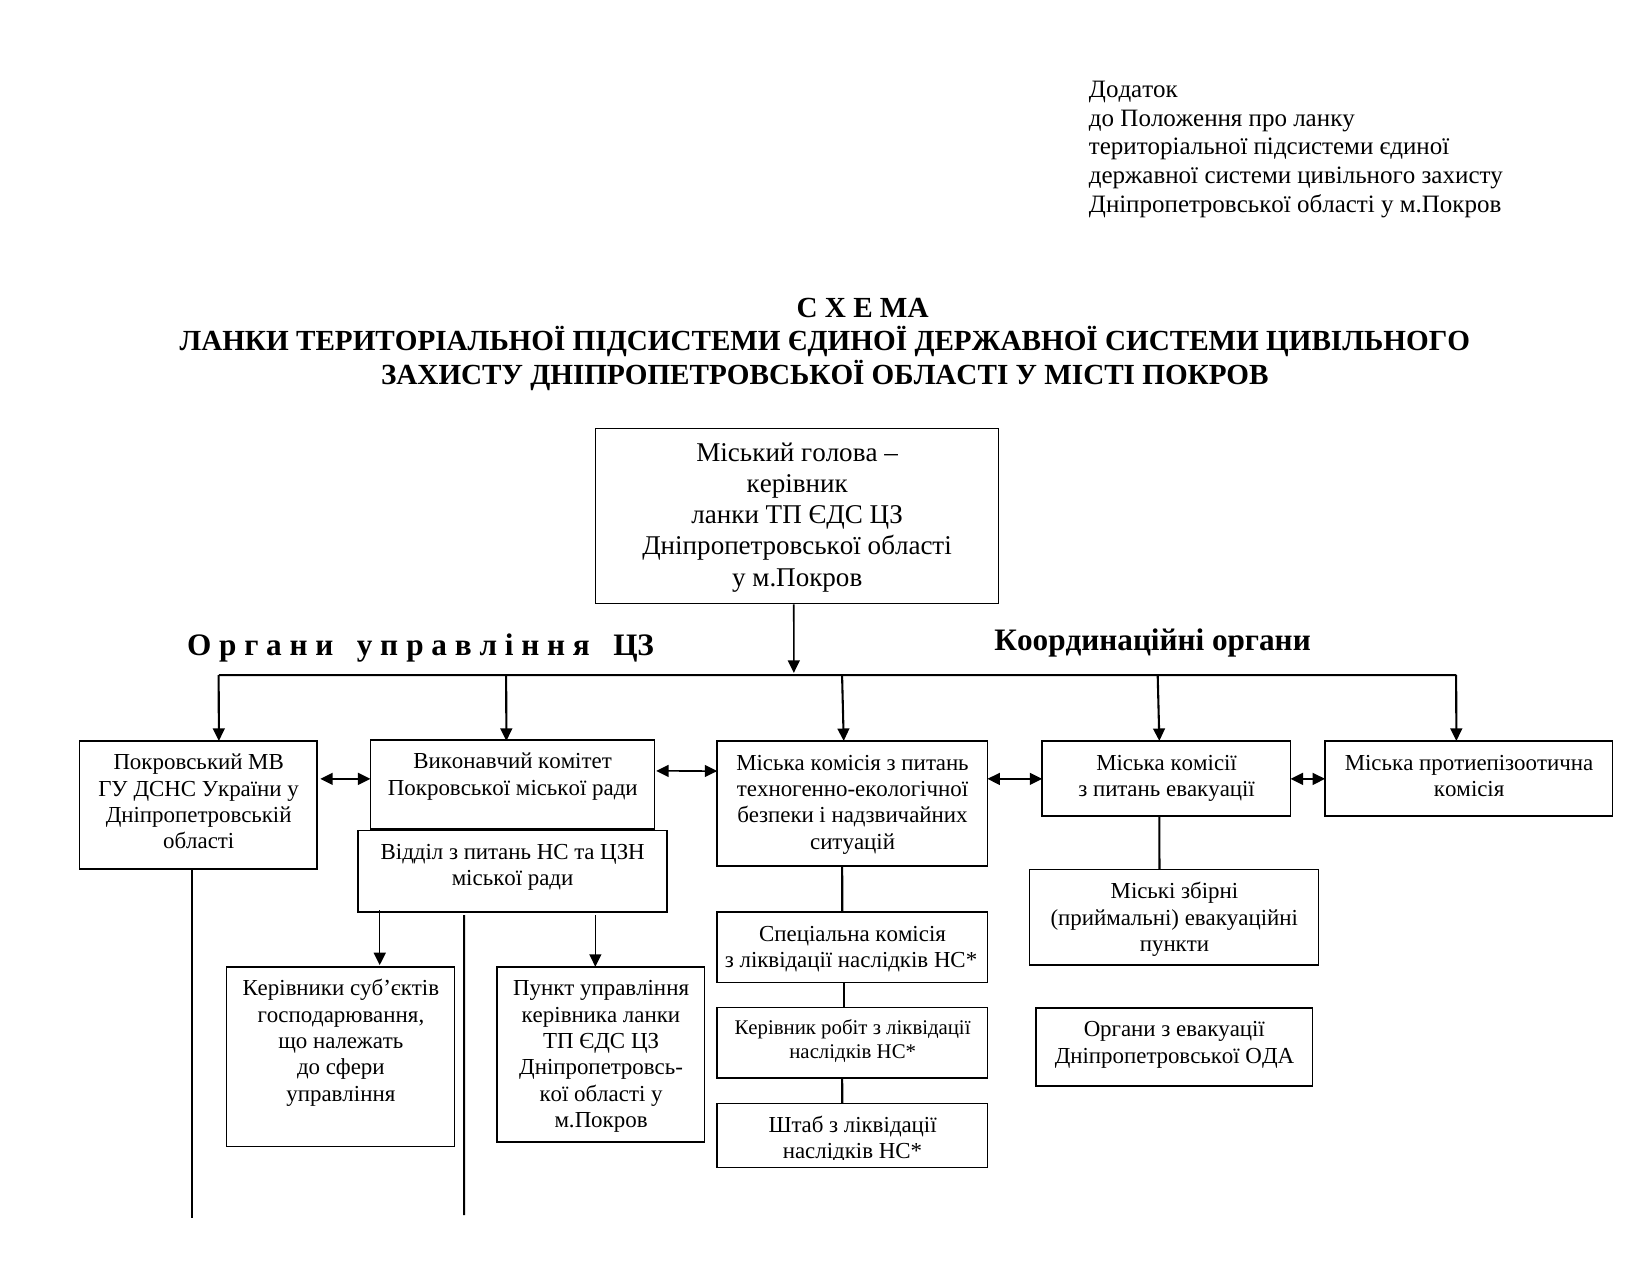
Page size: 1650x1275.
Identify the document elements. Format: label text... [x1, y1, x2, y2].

text С Х Е МА [118, 290, 1532, 323]
text ЛАНКИ ТЕРИТОРІАЛЬНОЇ ПІДСИСТЕМИ ЄДИНОЇ ДЕРЖАВНОЇ СИСТЕМИ ЦИВІЛЬНОГО ЗАХИСТУ ДНІПРОПЕТРОВСЬКОЇ ОБЛАСТІ У МІСТІ ПОКРОВ [118, 323, 1532, 390]
table_header Додаток до Положення про ланку територіальної підсистеми єдиної державної системи цивільного захисту Дніпропетровської області у м.Покров [1078, 74, 1531, 218]
